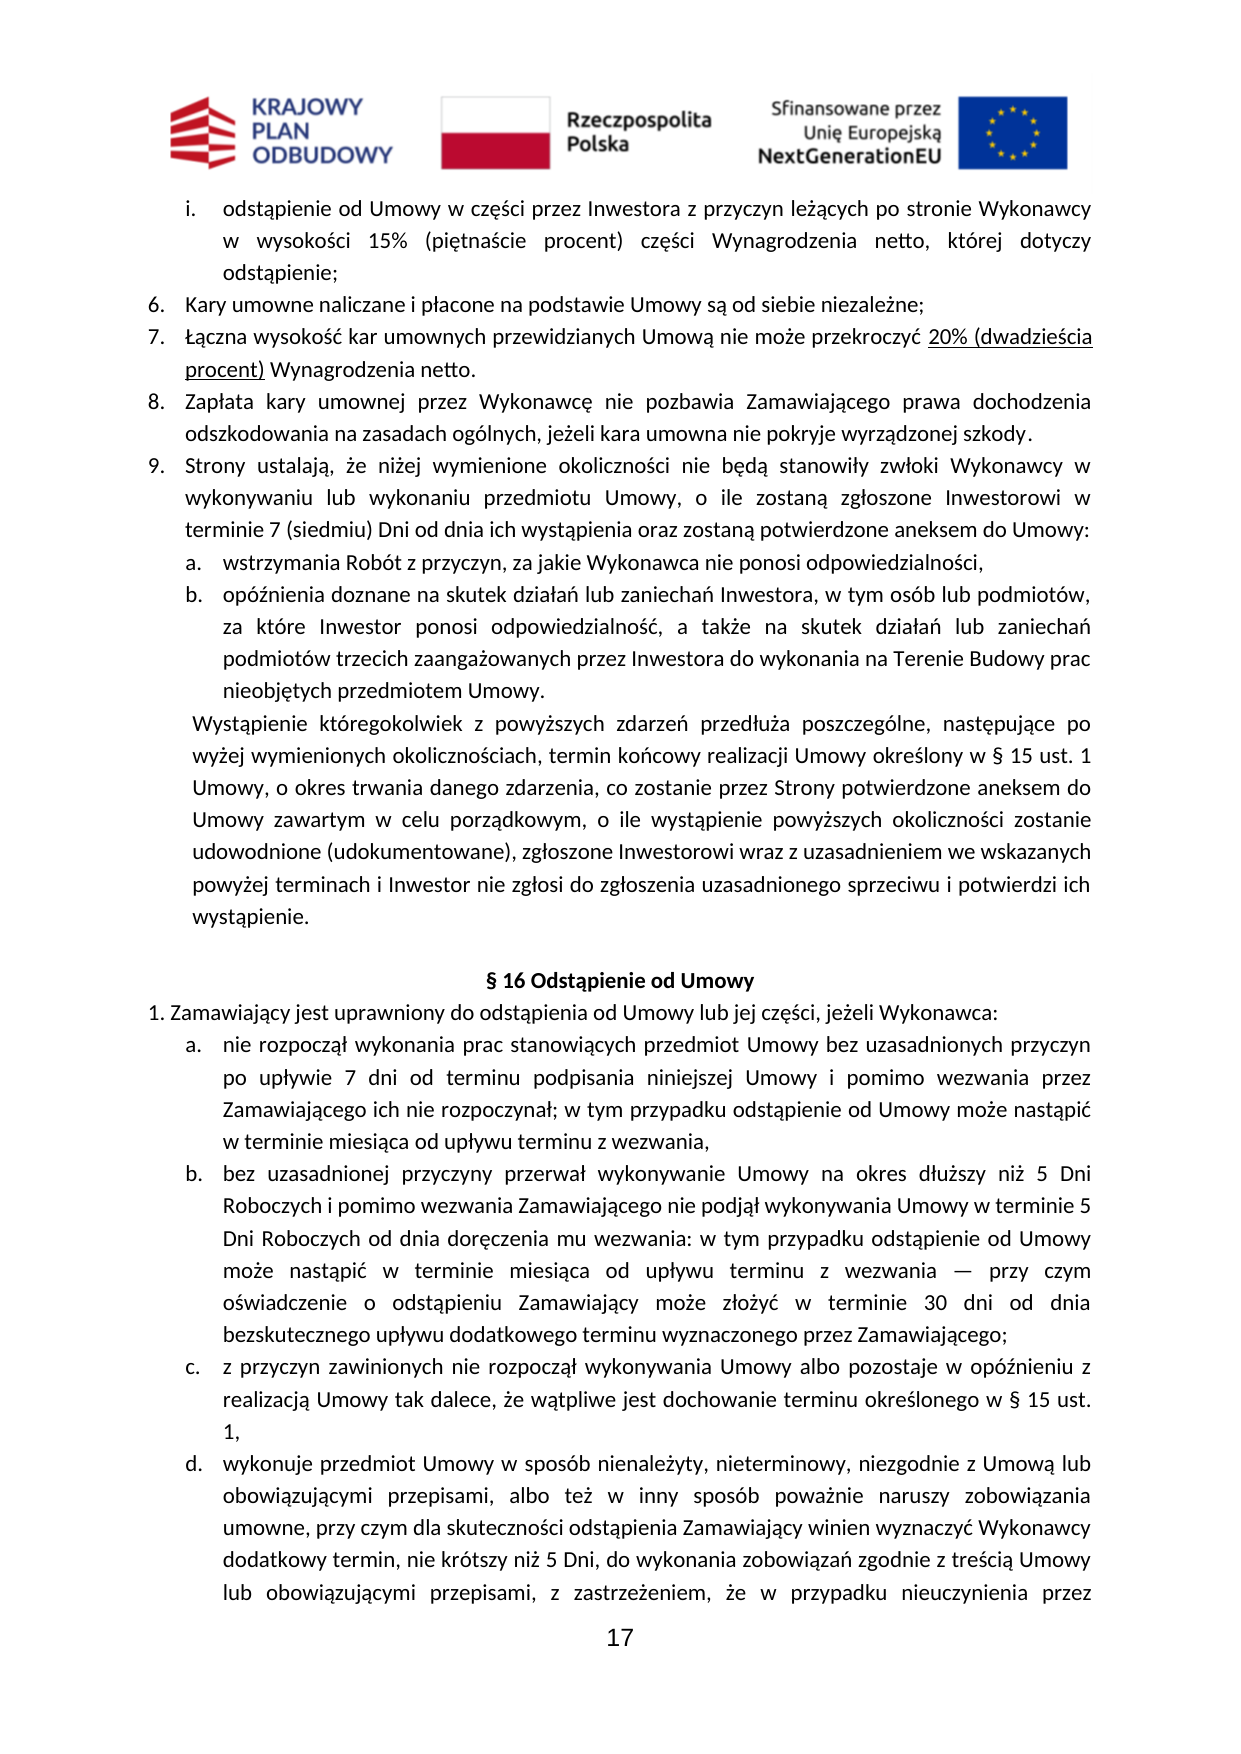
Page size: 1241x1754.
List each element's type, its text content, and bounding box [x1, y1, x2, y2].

text § 16 Odstąpienie od Umowy [148, 966, 1093, 994]
list Zapłata kary umownej przez Wykonawcę nie pozbawia Zamawiającego prawa dochodzenia odszkodowania na zasadach ogólnych, jeżeli kara umowna nie pokryje wyrządzonej szkody. [148, 387, 1093, 447]
list bez uzasadnionej przyczyny przerwał wykonywanie Umowy na okres dłuższy niż 5 Dni Roboczych i pomimo wezwania Zamawiającego nie podjął wykonywania Umowy w terminie 5 Dni Roboczych od dnia doręczenia mu wezwania: w tym przypadku odstąpienie od Umowy może nastąpić w terminie miesiąca od upływu terminu z wezwania — przy czym oświadczenie o odstąpieniu Zamawiający może złożyć w terminie 30 dni od dnia bezskutecznego upływu dodatkowego terminu wyznaczonego przez Zamawiającego; [185, 1159, 1093, 1348]
text Wystąpienie któregokolwiek z powyższych zdarzeń przedłuża poszczególne, następujące po wyżej wymienionych okolicznościach, termin końcowy realizacji Umowy określony w § 15 ust. 1 Umowy, o okres trwania danego zdarzenia, co zostanie przez Strony potwierdzone aneksem do Umowy zawartym w celu porządkowym, o ile wystąpienie powyższych okoliczności zostanie udowodnione (udokumentowane), zgłoszone Inwestorowi wraz z uzasadnieniem we wskazanych powyżej terminach i Inwestor nie zgłosi do zgłoszenia uzasadnionego sprzeciwu i potwierdzi ich wystąpienie. [192, 709, 1093, 930]
picture [147, 73, 1093, 194]
list wstrzymania Robót z przyczyn, za jakie Wykonawca nie ponosi odpowiedzialności, [185, 548, 1093, 576]
text 1. Zamawiający jest uprawniony do odstąpienia od Umowy lub jej części, jeżeli Wykonawca: [148, 998, 1093, 1026]
list z przyczyn zawinionych nie rozpoczął wykonywania Umowy albo pozostaje w opóźnieniu z realizacją Umowy tak dalece, że wątpliwe jest dochowanie terminu określonego w § 15 ust. 1, [185, 1352, 1093, 1445]
list Kary umowne naliczane i płacone na podstawie Umowy są od siebie niezależne; [148, 290, 1093, 318]
list Łączna wysokość kar umownych przewidzianych Umową nie może przekroczyć 20% (dwadzieścia procent) Wynagrodzenia netto. [148, 322, 1093, 383]
list odstąpienie od Umowy w części przez Inwestora z przyczyn leżących po stronie Wykonawcy w wysokości 15% (piętnaście procent) części Wynagrodzenia netto, której dotyczy odstąpienie; [185, 194, 1093, 286]
list Strony ustalają, że niżej wymienione okoliczności nie będą stanowiły zwłoki Wykonawcy w wykonywaniu lub wykonaniu przedmiotu Umowy, o ile zostaną zgłoszone Inwestorowi w terminie 7 (siedmiu) Dni od dnia ich wystąpienia oraz zostaną potwierdzone aneksem do Umowy: [148, 451, 1093, 544]
list nie rozpoczął wykonania prac stanowiących przedmiot Umowy bez uzasadnionych przyczyn po upływie 7 dni od terminu podpisania niniejszej Umowy i pomimo wezwania przez Zamawiającego ich nie rozpoczynał; w tym przypadku odstąpienie od Umowy może nastąpić w terminie miesiąca od upływu terminu z wezwania, [185, 1031, 1093, 1155]
list opóźnienia doznane na skutek działań lub zaniechań Inwestora, w tym osób lub podmiotów, za które Inwestor ponosi odpowiedzialność, a także na skutek działań lub zaniechań podmiotów trzecich zaangażowanych przez Inwestora do wykonania na Terenie Budowy prac nieobjętych przedmiotem Umowy. [185, 580, 1093, 704]
